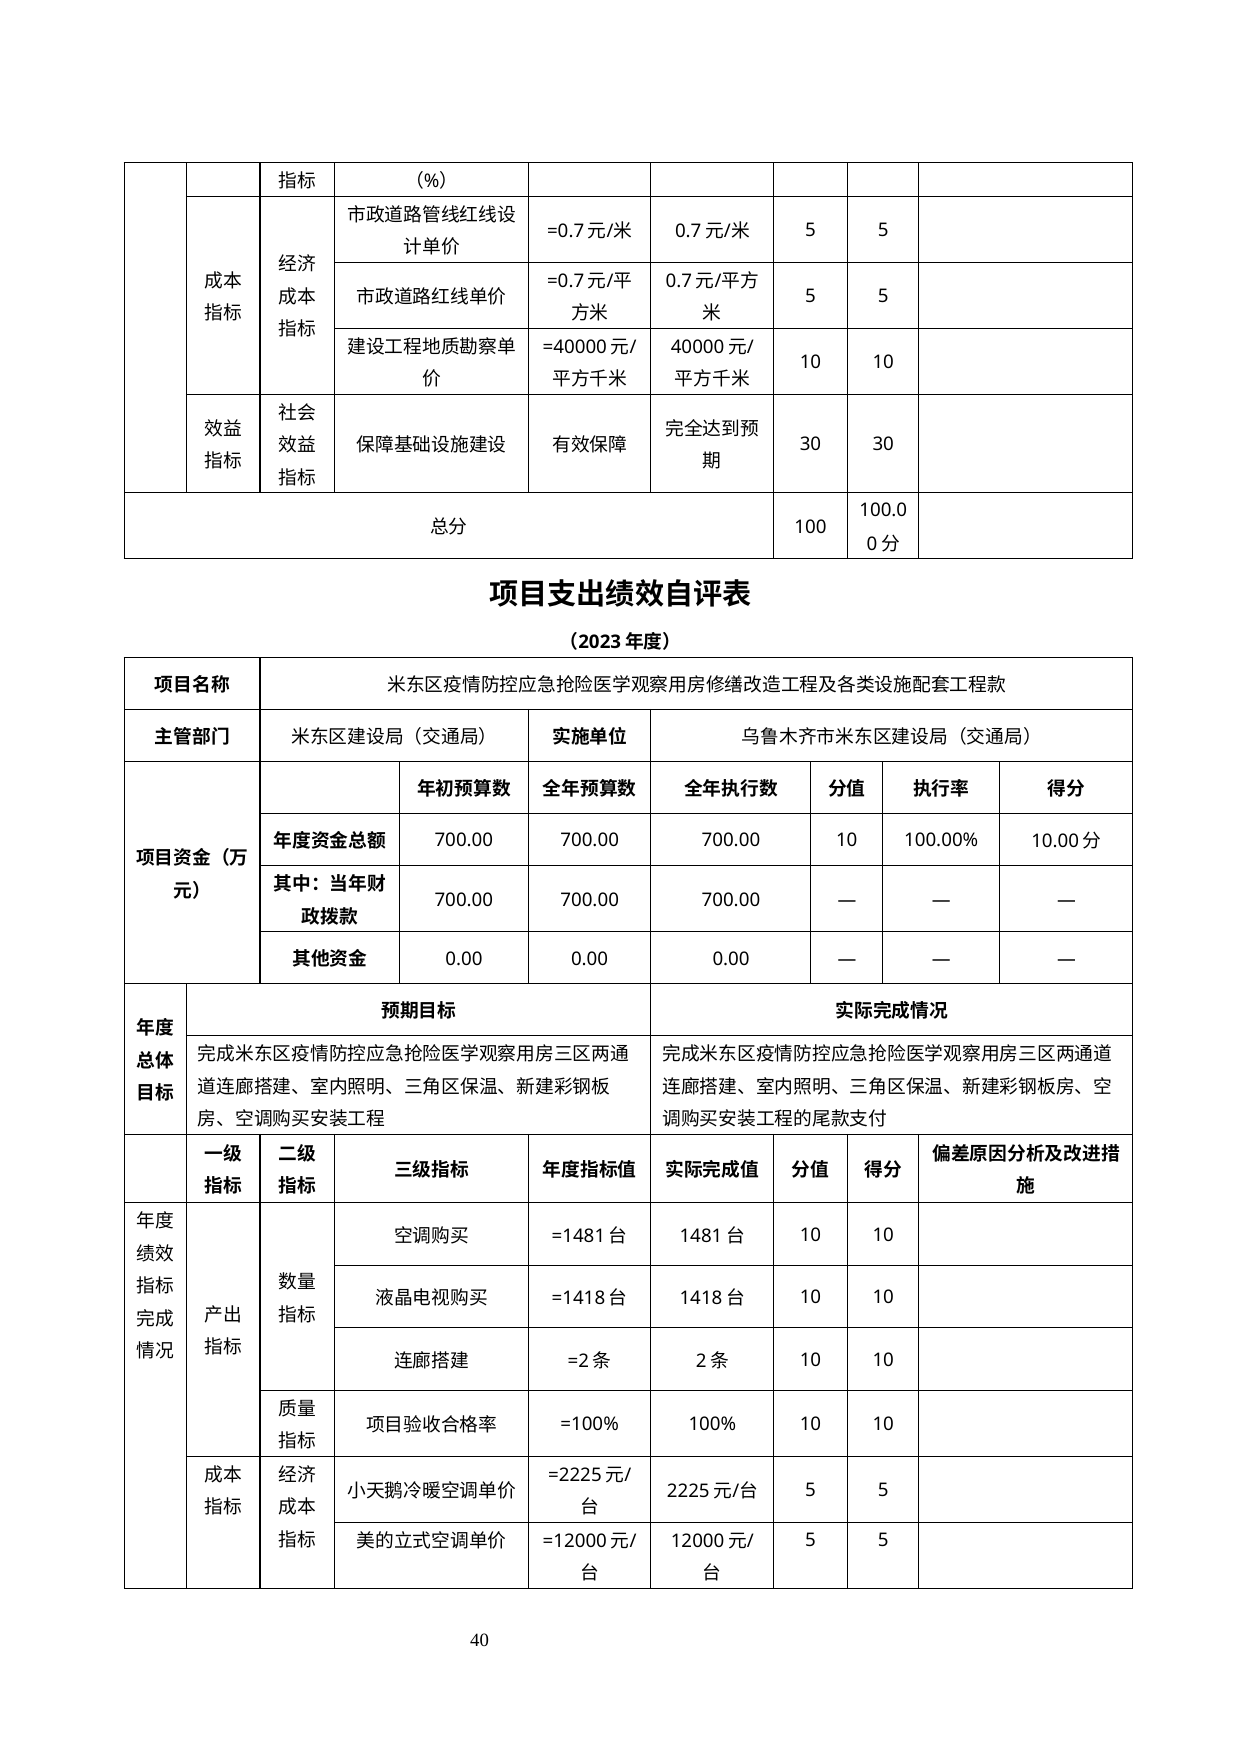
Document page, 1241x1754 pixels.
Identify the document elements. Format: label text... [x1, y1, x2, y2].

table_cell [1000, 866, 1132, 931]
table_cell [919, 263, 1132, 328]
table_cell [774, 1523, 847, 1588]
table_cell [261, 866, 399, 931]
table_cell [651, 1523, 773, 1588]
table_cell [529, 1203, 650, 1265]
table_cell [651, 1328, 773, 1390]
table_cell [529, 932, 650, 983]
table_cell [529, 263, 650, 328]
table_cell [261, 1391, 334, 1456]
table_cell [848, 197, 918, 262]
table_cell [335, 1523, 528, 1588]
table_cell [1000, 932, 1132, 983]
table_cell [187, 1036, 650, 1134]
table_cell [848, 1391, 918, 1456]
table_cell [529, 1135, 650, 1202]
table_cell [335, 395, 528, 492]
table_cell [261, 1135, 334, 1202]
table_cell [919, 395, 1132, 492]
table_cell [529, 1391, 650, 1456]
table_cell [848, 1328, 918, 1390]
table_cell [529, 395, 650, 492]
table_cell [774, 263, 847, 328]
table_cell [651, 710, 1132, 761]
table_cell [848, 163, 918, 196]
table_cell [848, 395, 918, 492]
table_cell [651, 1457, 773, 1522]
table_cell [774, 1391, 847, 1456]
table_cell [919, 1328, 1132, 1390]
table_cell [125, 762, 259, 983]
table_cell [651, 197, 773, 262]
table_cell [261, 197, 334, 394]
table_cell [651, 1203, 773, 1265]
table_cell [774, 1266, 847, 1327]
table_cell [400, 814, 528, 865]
text （2023年度） [187, 624, 1053, 657]
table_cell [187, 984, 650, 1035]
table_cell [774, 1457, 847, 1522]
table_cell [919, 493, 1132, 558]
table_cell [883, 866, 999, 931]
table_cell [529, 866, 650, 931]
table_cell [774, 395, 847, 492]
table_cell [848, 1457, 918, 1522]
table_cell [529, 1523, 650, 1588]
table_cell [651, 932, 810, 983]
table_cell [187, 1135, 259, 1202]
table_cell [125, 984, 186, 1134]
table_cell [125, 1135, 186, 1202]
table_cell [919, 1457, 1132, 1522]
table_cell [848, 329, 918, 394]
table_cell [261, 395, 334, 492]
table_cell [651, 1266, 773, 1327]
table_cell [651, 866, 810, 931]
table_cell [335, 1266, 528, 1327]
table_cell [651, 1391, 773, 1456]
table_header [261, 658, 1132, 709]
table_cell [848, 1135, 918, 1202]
text 项目支出绩效自评表 [187, 559, 1053, 624]
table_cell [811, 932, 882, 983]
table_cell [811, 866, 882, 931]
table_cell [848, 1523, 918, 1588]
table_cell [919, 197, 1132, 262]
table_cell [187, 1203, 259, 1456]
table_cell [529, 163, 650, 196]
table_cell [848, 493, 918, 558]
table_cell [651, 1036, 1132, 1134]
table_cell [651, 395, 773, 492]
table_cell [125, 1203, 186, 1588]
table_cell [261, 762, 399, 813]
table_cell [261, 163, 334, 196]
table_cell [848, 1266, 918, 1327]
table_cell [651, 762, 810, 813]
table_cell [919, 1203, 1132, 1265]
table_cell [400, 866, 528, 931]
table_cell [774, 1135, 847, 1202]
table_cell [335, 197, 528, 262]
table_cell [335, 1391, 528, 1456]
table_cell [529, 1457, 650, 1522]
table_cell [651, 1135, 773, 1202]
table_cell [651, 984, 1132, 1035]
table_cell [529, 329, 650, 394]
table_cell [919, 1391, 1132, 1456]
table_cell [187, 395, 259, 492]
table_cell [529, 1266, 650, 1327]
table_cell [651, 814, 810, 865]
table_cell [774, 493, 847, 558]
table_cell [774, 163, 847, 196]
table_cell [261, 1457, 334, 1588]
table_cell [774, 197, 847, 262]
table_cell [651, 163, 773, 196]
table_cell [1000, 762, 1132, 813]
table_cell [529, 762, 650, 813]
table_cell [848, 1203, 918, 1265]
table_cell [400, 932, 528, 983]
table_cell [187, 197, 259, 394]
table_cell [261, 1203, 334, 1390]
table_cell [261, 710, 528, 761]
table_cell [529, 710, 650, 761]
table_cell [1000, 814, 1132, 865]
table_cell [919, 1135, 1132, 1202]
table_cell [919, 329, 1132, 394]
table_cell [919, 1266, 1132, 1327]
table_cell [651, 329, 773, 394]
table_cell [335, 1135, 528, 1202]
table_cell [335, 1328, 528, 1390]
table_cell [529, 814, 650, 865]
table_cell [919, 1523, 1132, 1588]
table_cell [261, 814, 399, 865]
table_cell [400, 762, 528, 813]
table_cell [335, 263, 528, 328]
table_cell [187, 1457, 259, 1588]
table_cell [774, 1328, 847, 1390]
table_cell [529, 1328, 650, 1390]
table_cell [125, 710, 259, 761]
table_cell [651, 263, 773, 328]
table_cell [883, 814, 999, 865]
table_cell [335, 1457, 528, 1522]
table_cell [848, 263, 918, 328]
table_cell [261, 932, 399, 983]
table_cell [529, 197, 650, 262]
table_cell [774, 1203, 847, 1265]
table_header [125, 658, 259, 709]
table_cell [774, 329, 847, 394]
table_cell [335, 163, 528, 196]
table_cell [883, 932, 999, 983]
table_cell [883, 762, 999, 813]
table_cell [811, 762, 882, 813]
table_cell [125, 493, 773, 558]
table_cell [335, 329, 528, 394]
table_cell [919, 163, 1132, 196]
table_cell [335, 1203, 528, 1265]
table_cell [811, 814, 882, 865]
